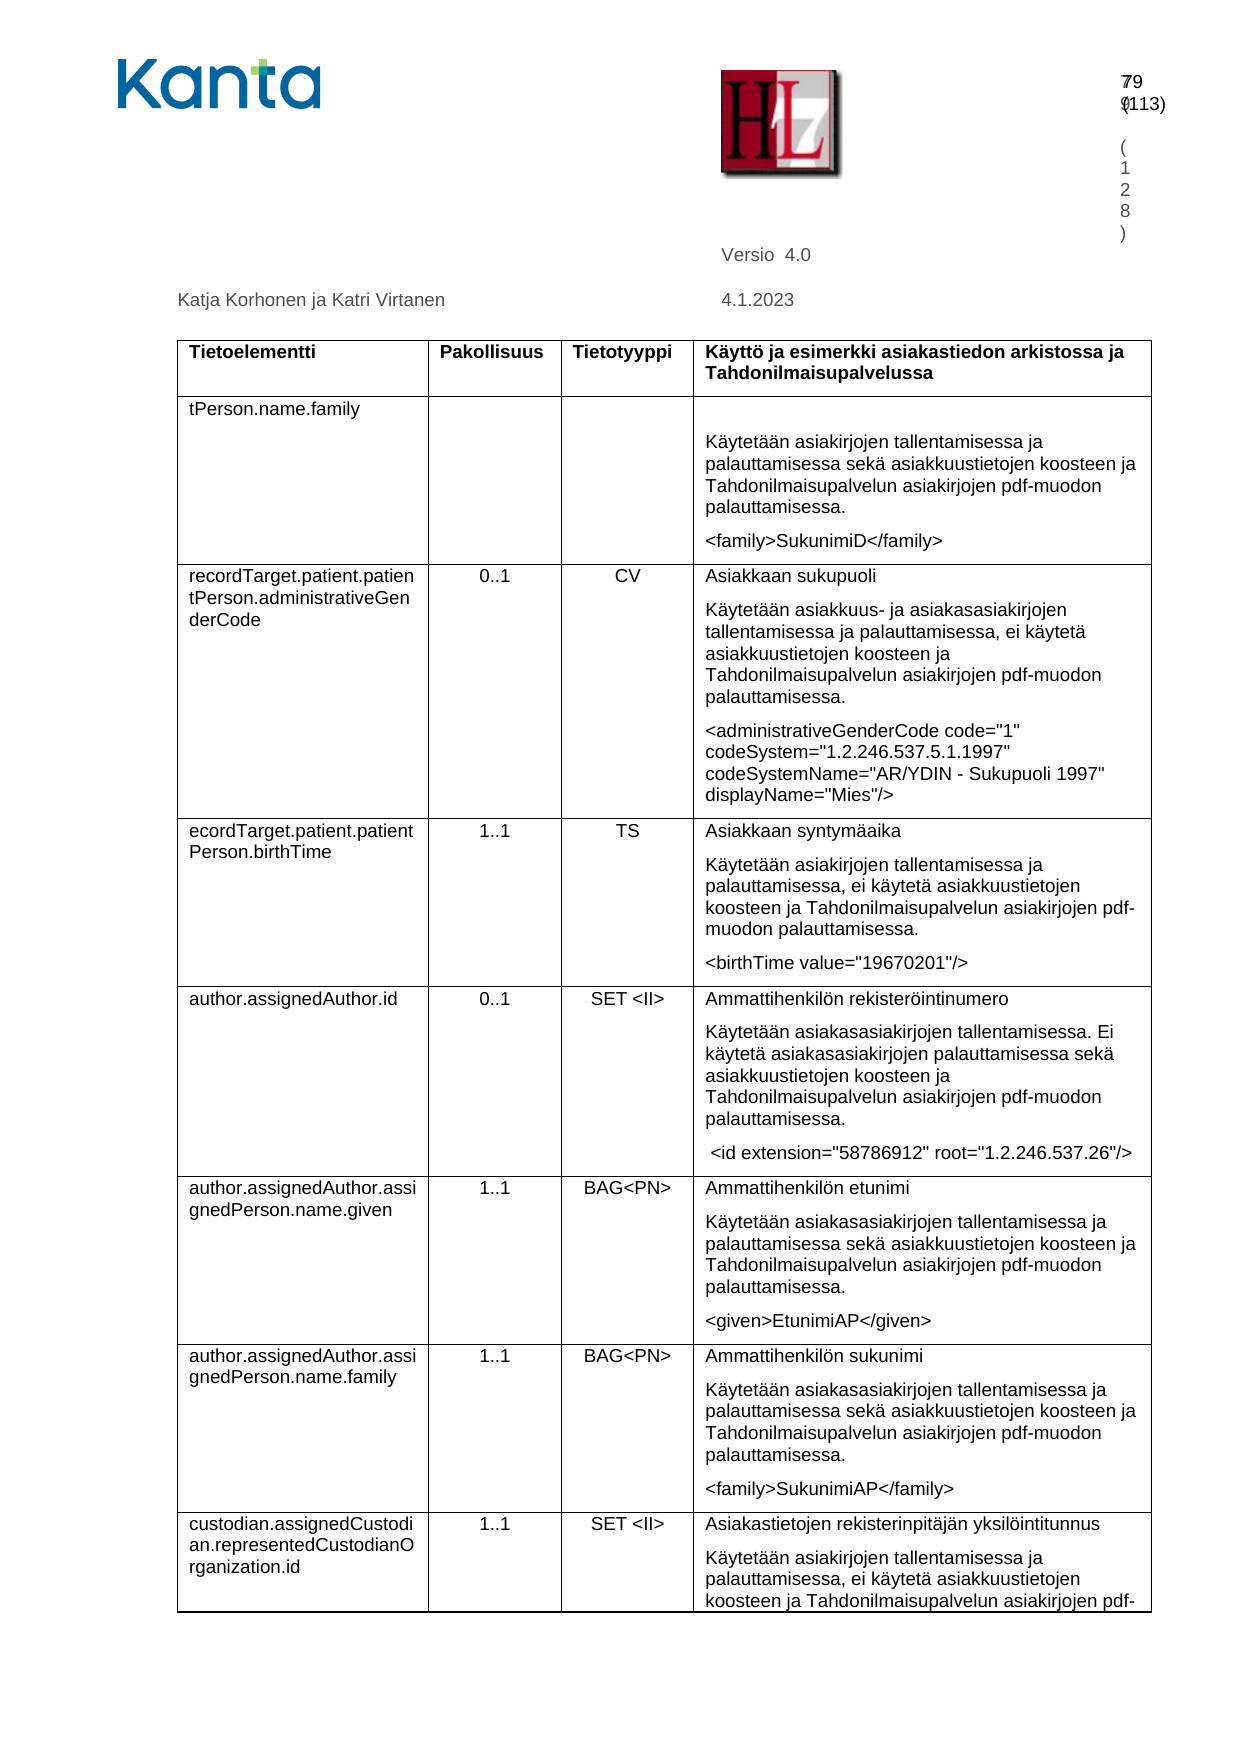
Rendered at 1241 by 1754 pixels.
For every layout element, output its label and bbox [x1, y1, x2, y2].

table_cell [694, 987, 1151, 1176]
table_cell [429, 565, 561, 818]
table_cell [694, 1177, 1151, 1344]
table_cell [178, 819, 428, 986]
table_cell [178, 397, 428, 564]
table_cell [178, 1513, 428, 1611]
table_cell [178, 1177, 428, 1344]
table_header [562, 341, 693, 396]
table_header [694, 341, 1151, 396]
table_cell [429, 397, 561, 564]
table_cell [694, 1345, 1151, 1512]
picture [721, 70, 844, 179]
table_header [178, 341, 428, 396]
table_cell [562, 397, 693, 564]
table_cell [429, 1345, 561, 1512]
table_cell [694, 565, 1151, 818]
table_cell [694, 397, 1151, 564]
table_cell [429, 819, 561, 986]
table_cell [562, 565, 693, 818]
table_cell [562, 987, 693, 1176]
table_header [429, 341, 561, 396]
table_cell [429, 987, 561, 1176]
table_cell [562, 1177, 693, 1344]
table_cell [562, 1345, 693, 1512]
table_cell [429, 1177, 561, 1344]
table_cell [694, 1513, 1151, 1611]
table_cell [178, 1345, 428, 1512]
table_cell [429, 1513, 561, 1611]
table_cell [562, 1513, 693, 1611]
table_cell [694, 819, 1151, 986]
picture [118, 59, 321, 109]
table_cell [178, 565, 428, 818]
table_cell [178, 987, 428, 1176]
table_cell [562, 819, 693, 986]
